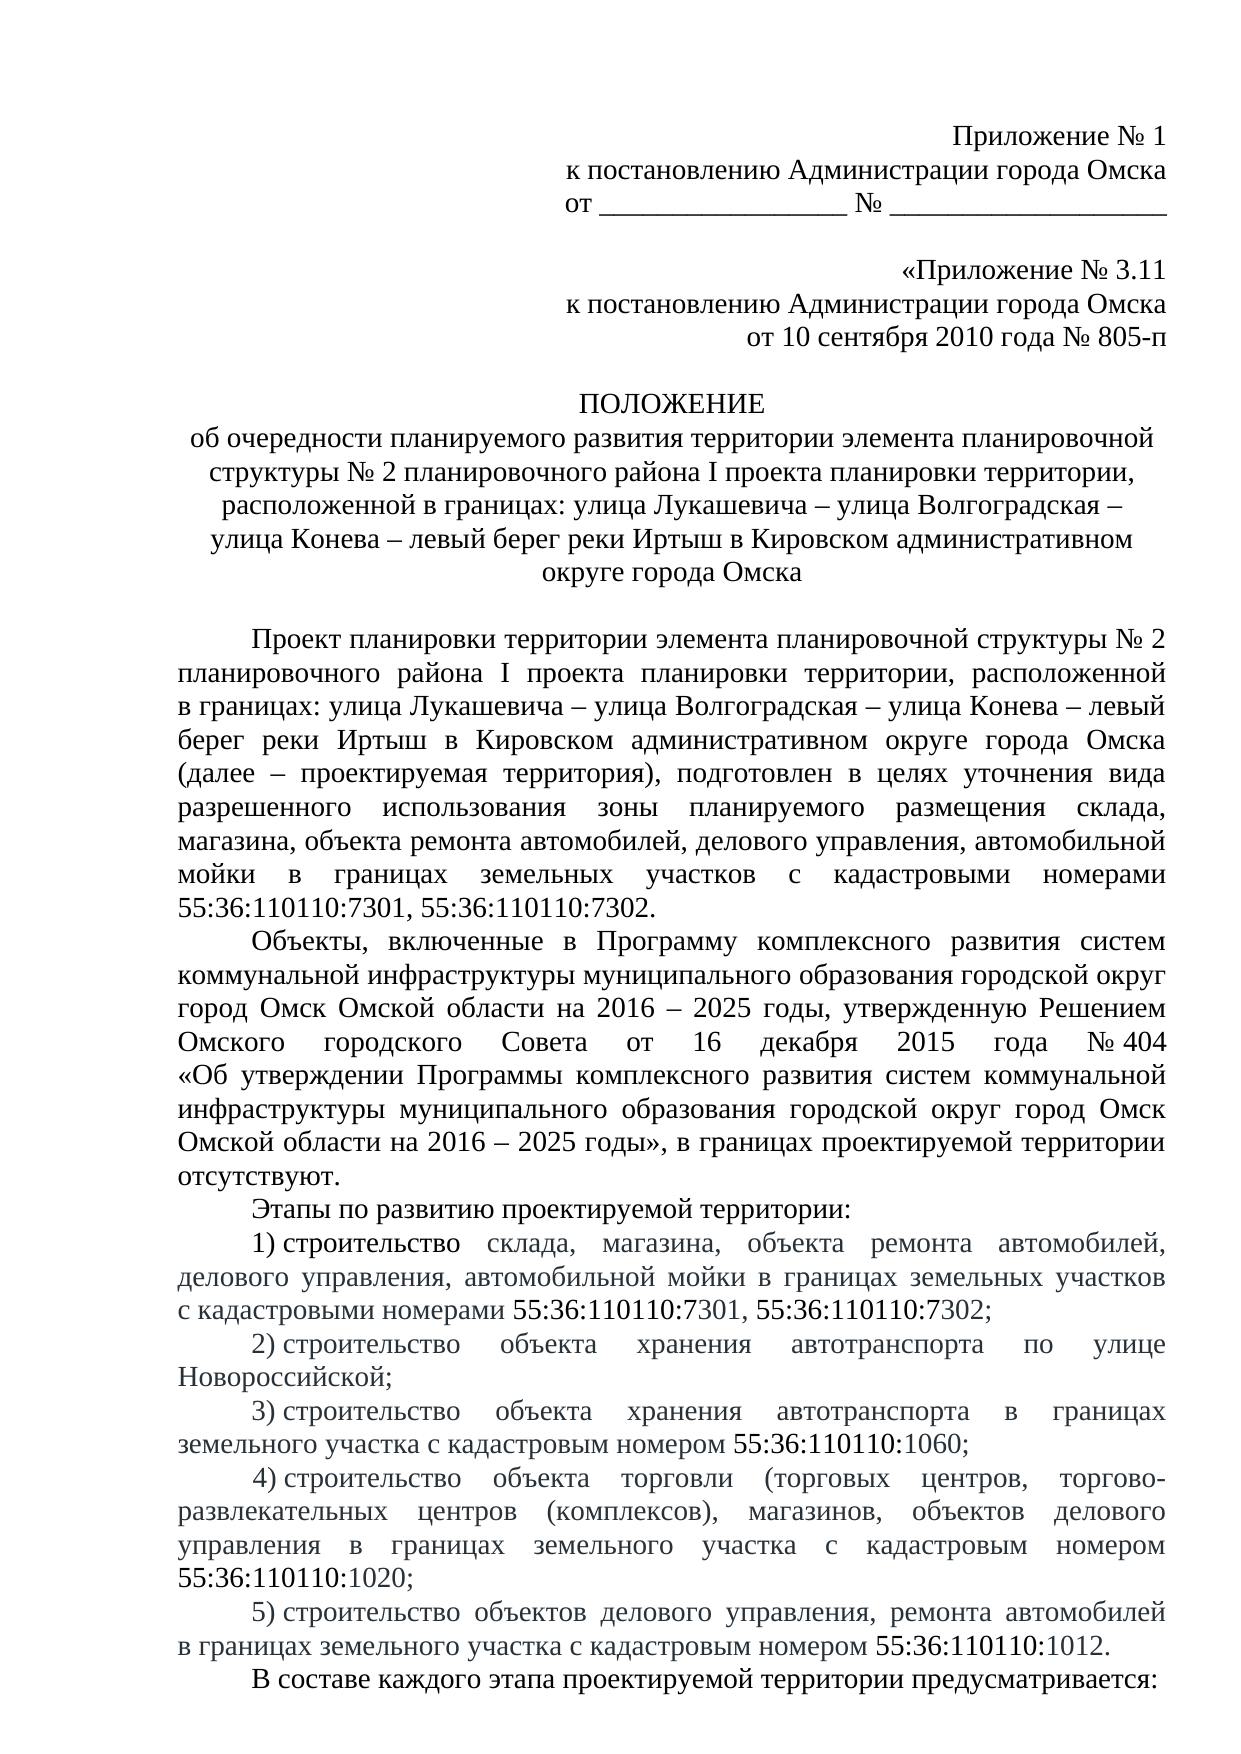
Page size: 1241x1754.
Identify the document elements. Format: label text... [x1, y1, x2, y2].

text к постановлению Администрации города Омска [546, 286, 1167, 319]
text от _________________ № ___________________ [532, 185, 1167, 219]
text Объекты, включенные в Программу комплексного развития систем коммунальной инфраструктуры муниципального образования городской округ город Омск Омской области на 2016 – 2025 годы, утвержденную Решением Омского городского Совета от 16 декабря 2015 года № 404 «Об утверждении Программы комплексного развития систем коммунальной инфраструктуры муниципального образования городской округ город Омск Омской области на 2016 – 2025 годы», в границах проектируемой территории отсутствуют. [177, 923, 1167, 1192]
list 5) строительство объектов делового управления, ремонта автомобилей в границах земельного участка с кадастровым номером 55:36:110110:1012. [177, 1594, 1167, 1661]
text Приложение № 1 [532, 118, 1167, 152]
list 2) строительство объекта хранения автотранспорта по улице Новороссийской; [177, 1326, 1167, 1393]
text улица Конева – левый берег реки Иртыш в Кировском административном округе города Омска [177, 521, 1167, 588]
text от 10 сентября 2010 года № 805-п [546, 319, 1167, 353]
text В составе каждого этапа проектируемой территории предусматривается: [177, 1661, 1167, 1695]
text к постановлению Администрации города Омска [532, 152, 1167, 185]
text Этапы по развитию проектируемой территории: [177, 1192, 1167, 1225]
text ПОЛОЖЕНИЕ [177, 387, 1167, 420]
text «Приложение № 3.11 [546, 252, 1167, 286]
list 3) строительство объекта хранения автотранспорта в границах земельного участка с кадастровым номером 55:36:110110:1060; [177, 1393, 1167, 1460]
list 4) строительство объекта торговли (торговых центров, торгово-развлекательных центров (комплексов), магазинов, объектов делового управления в границах земельного участка с кадастровым номером 55:36:110110:1020; [177, 1460, 1167, 1594]
text Проект планировки территории элемента планировочной структуры № 2 планировочного района I проекта планировки территории, расположенной в границах: улица Лукашевича – улица Волгоградская – улица Конева – левый берег реки Иртыш в Кировском административном округе города Омска (далее – проектируемая территория), подготовлен в целях уточнения вида разрешенного использования зоны планируемого размещения склада, магазина, объекта ремонта автомобилей, делового управления, автомобильной мойки в границах земельных участков с кадастровыми номерами 55:36:110110:7301, 55:36:110110:7302. [177, 621, 1167, 923]
text об очередности планируемого развития территории элемента планировочной структуры № 2 планировочного района I проекта планировки территории, расположенной в границах: улица Лукашевича – улица Волгоградская – [177, 420, 1167, 521]
list 1) строительство склада, магазина, объекта ремонта автомобилей, делового управления, автомобильной мойки в границах земельных участков с кадастровыми номерами 55:36:110110:7301, 55:36:110110:7302; [177, 1225, 1167, 1326]
